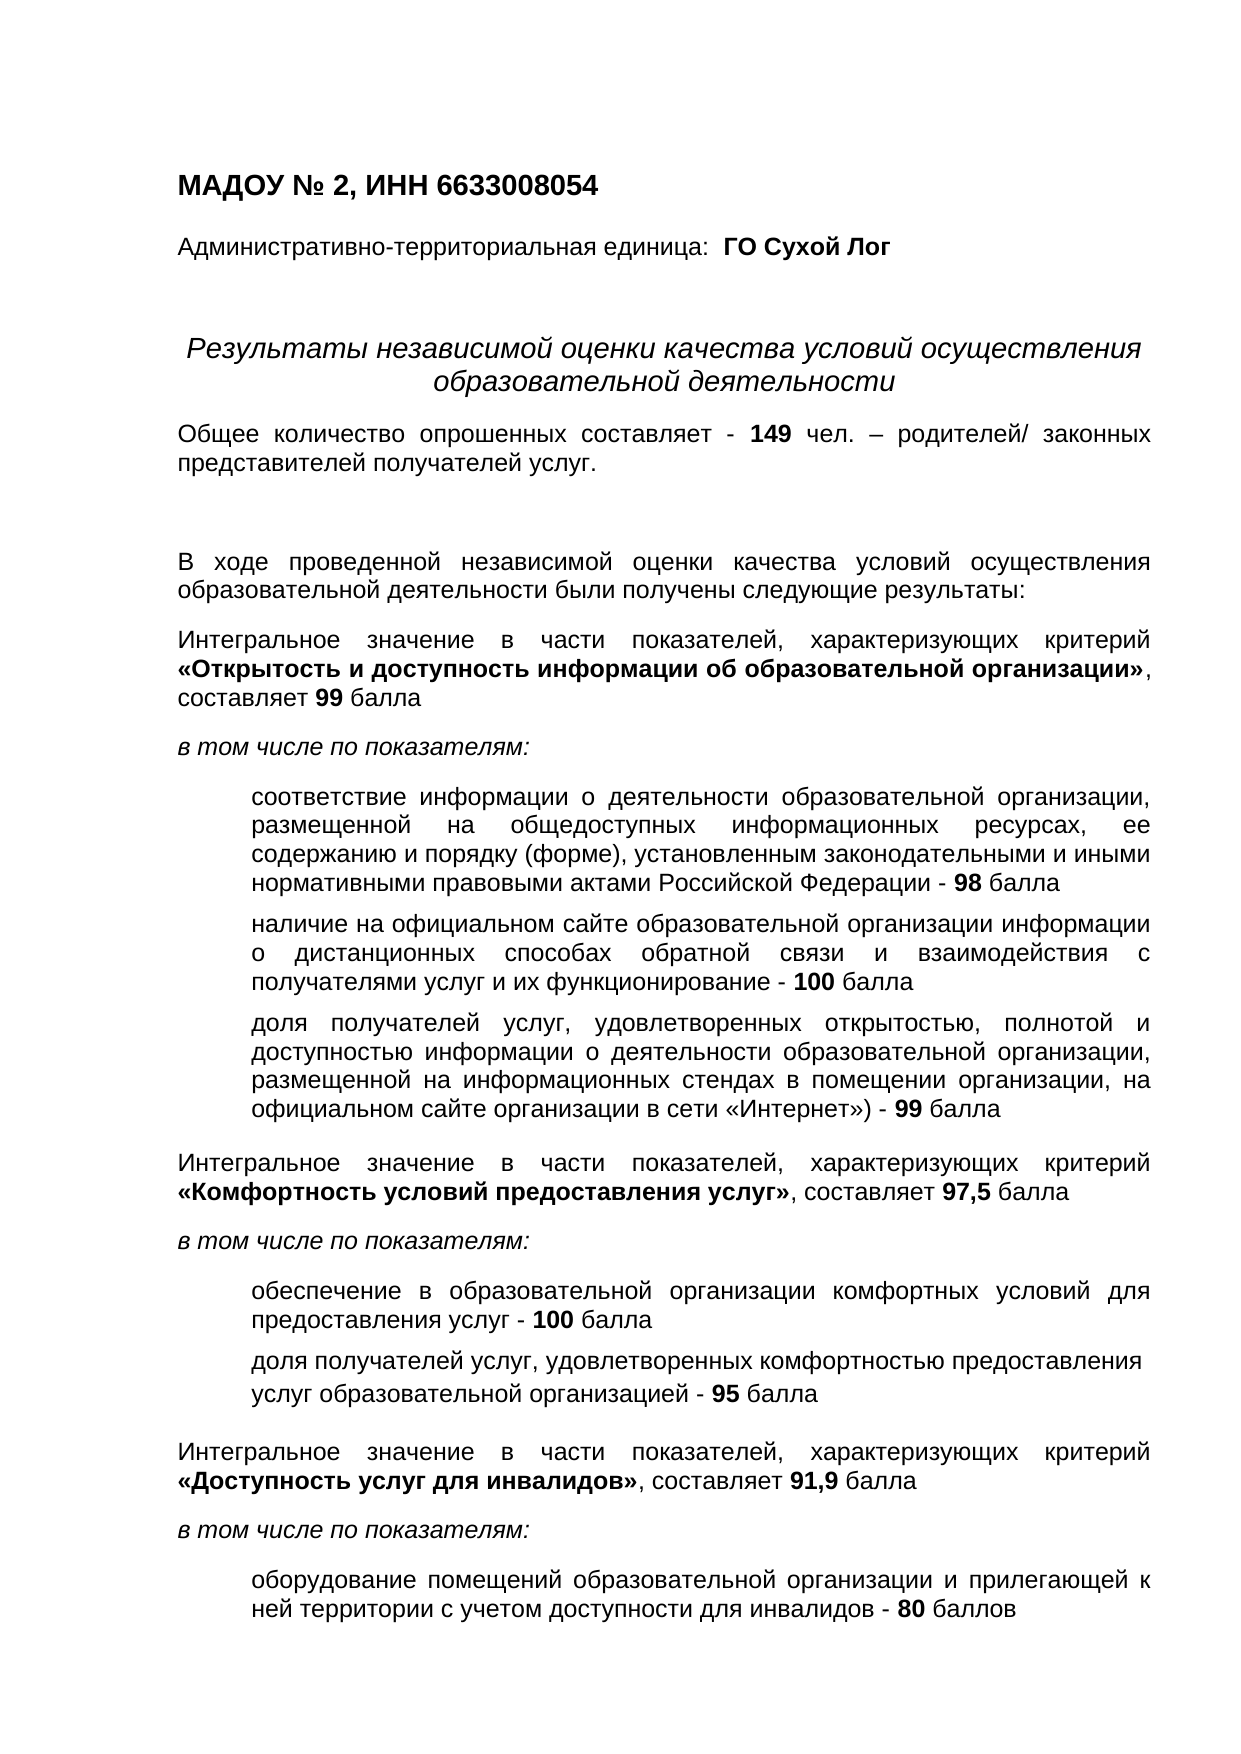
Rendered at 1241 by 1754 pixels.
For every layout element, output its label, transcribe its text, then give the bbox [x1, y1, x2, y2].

text Интегральное значение в части показателей, характеризующих критерий «Комфортность условий предоставления услуг», составляет 97,5 балла [177, 1148, 1152, 1205]
text соответствие информации о деятельности образовательной организации, размещенной на общедоступных информационных ресурсах, ее содержанию и порядку (форме), установленным законодательными и иными нормативными правовыми актами Российской Федерации - 98 балла [251, 782, 1152, 897]
text наличие на официальном сайте образовательной организации информации о дистанционных способах обратной связи и взаимодействия с получателями услуг и их функционирование - 100 балла [251, 909, 1152, 995]
subtitle МАДОУ № 2, ИНН 6633008054 [177, 168, 1152, 202]
text Интегральное значение в части показателей, характеризующих критерий «Открытость и доступность информации об образовательной организации», составляет 99 балла [177, 625, 1152, 711]
text Результаты независимой оценки качества условий осуществления образовательной деятельности [177, 331, 1152, 398]
text доля получателей услуг, удовлетворенных открытостью, полнотой и доступностью информации о деятельности образовательной организации, размещенной на информационных стендах в помещении организации, на официальном сайте организации в сети «Интернет») - 99 балла [251, 1008, 1152, 1123]
text в том числе по показателям: [177, 1226, 1152, 1255]
text В ходе проведенной независимой оценки качества условий осуществления образовательной деятельности были получены следующие результаты: [177, 547, 1152, 604]
text доля получателей услуг, удовлетворенных комфортностью предоставления услуг образовательной организацией - 95 балла [251, 1346, 1152, 1408]
text в том числе по показателям: [177, 1515, 1152, 1544]
text Интегральное значение в части показателей, характеризующих критерий «Доступность услуг для инвалидов», составляет 91,9 балла [177, 1437, 1152, 1494]
text Общее количество опрошенных составляет - 149 чел. – родителей/ законных представителей получателей услуг. [177, 419, 1152, 476]
text Административно-территориальная единица: ГО Сухой Лог [177, 232, 1152, 260]
text обеспечение в образовательной организации комфортных условий для предоставления услуг - 100 балла [251, 1276, 1152, 1333]
text оборудование помещений образовательной организации и прилегающей к ней территории с учетом доступности для инвалидов - 80 баллов [251, 1565, 1152, 1622]
text в том числе по показателям: [177, 732, 1152, 761]
